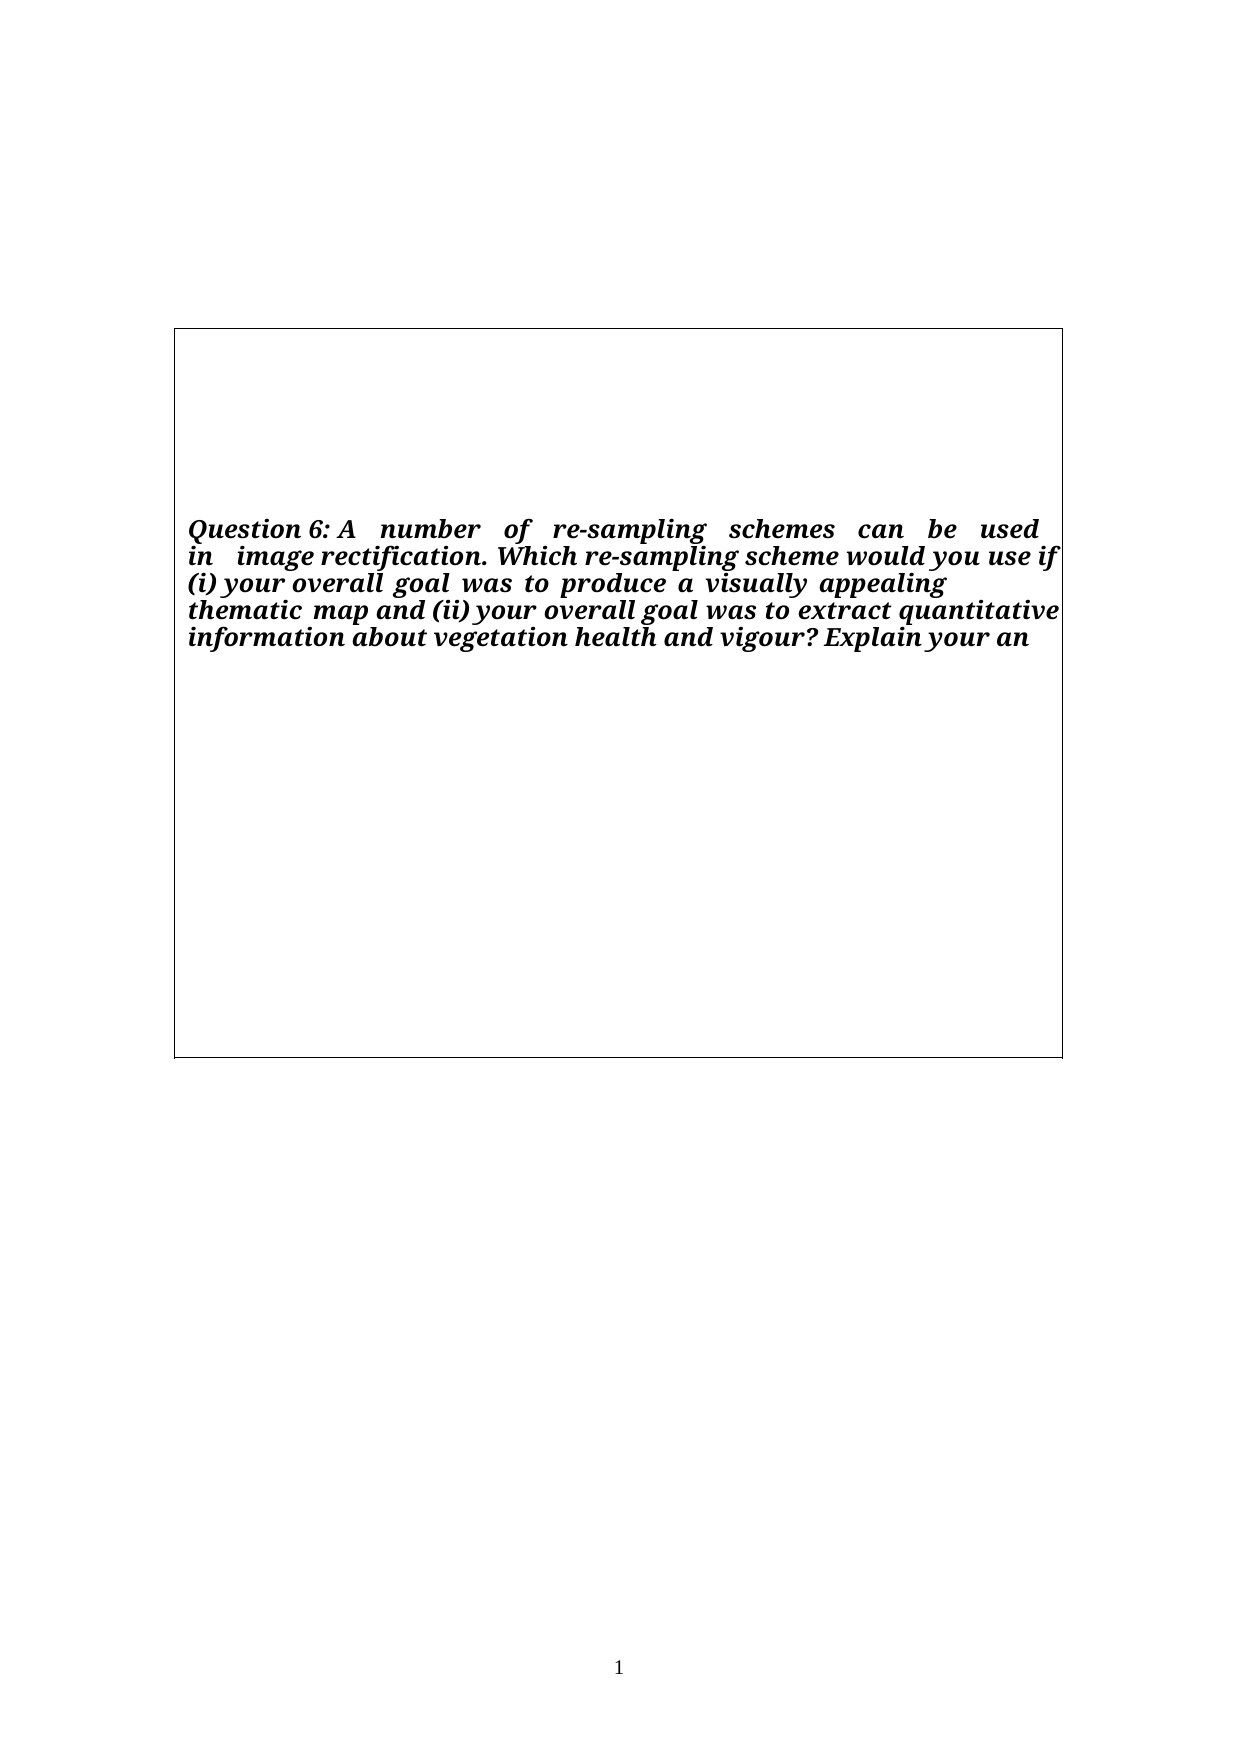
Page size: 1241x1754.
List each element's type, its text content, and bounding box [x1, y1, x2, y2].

text Question 6: A number of re-sampling schemes can be used in image rectification. Which re-sampling scheme would you use if (i) your overall goal was to produce a visually appealing thematic map and (ii) your overall goal was to extract quantitative information about vegetation health and vigour? Explain your an [187, 517, 1065, 652]
